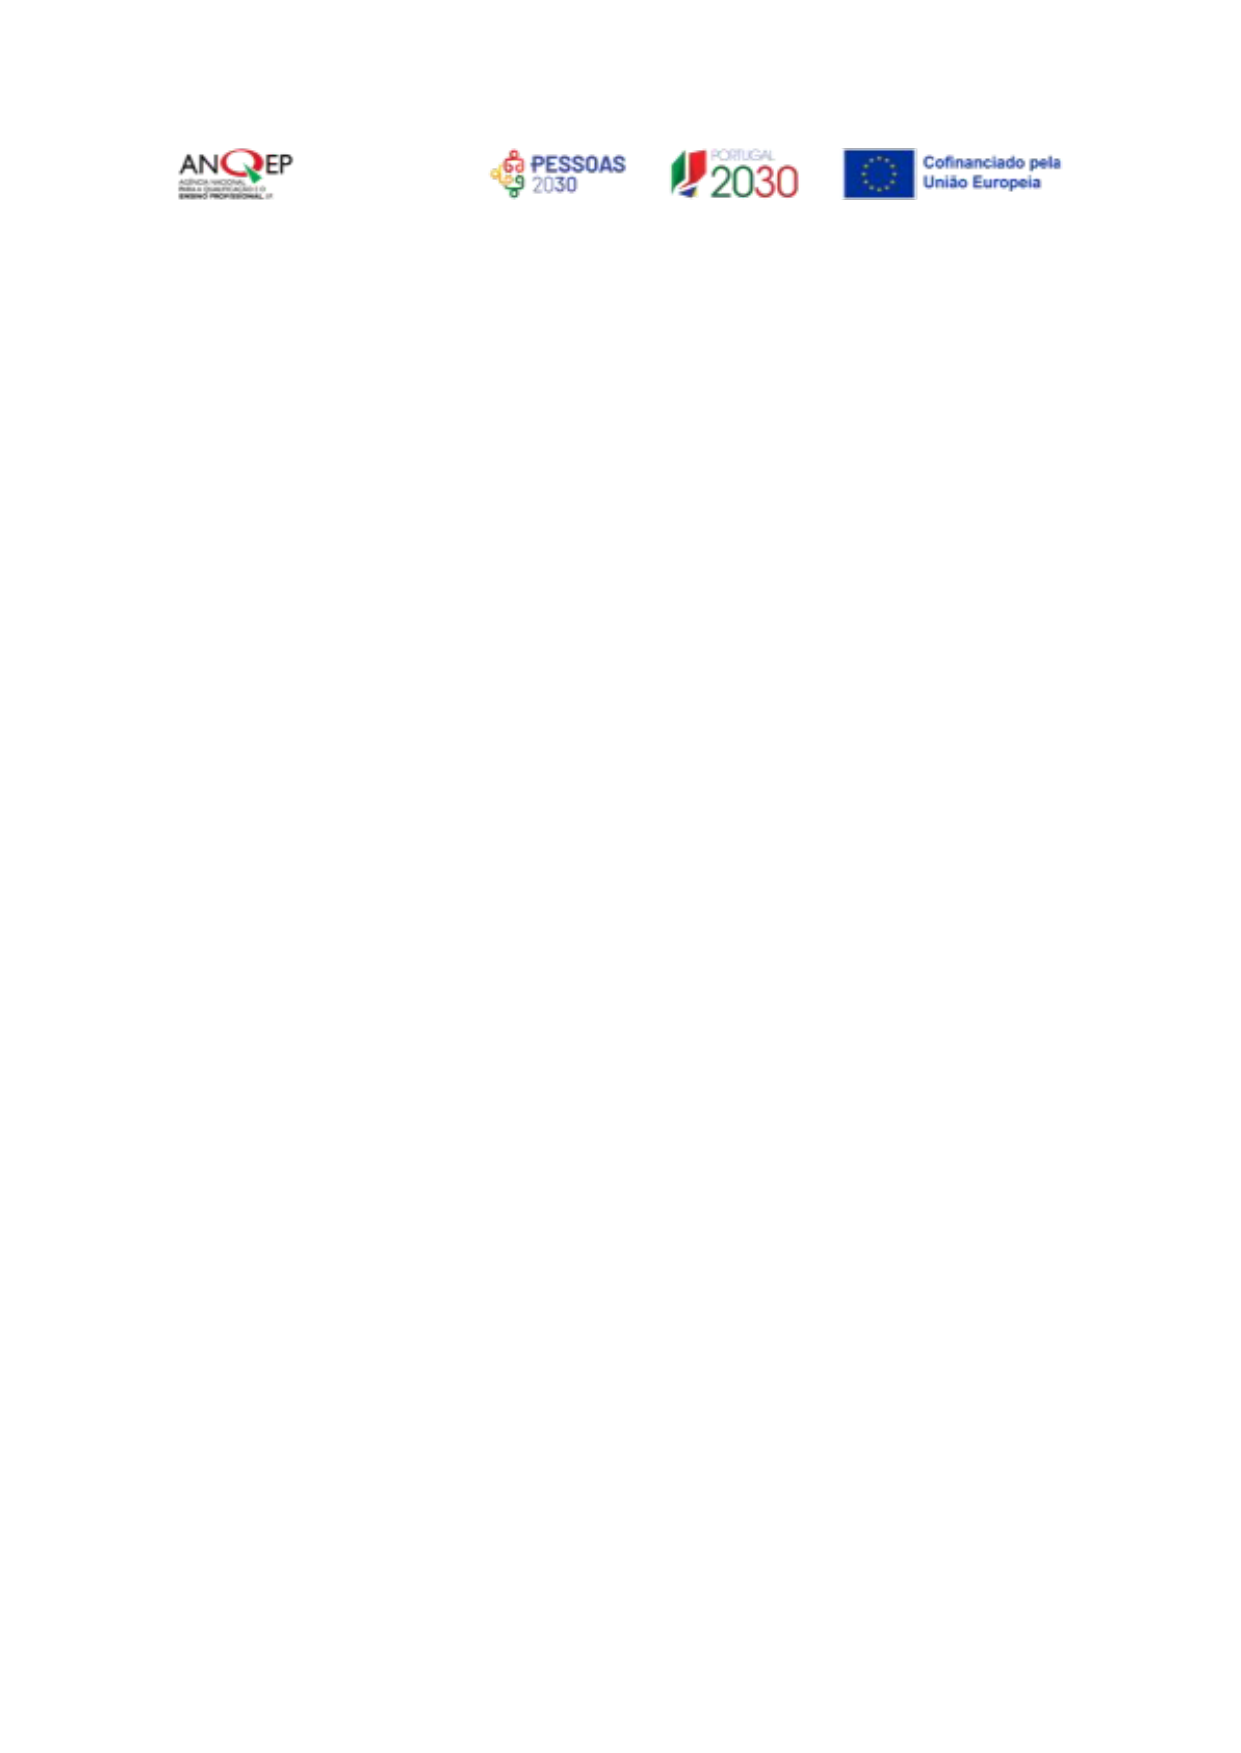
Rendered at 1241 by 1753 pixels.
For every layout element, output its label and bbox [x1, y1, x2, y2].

picture [177, 147, 1063, 202]
